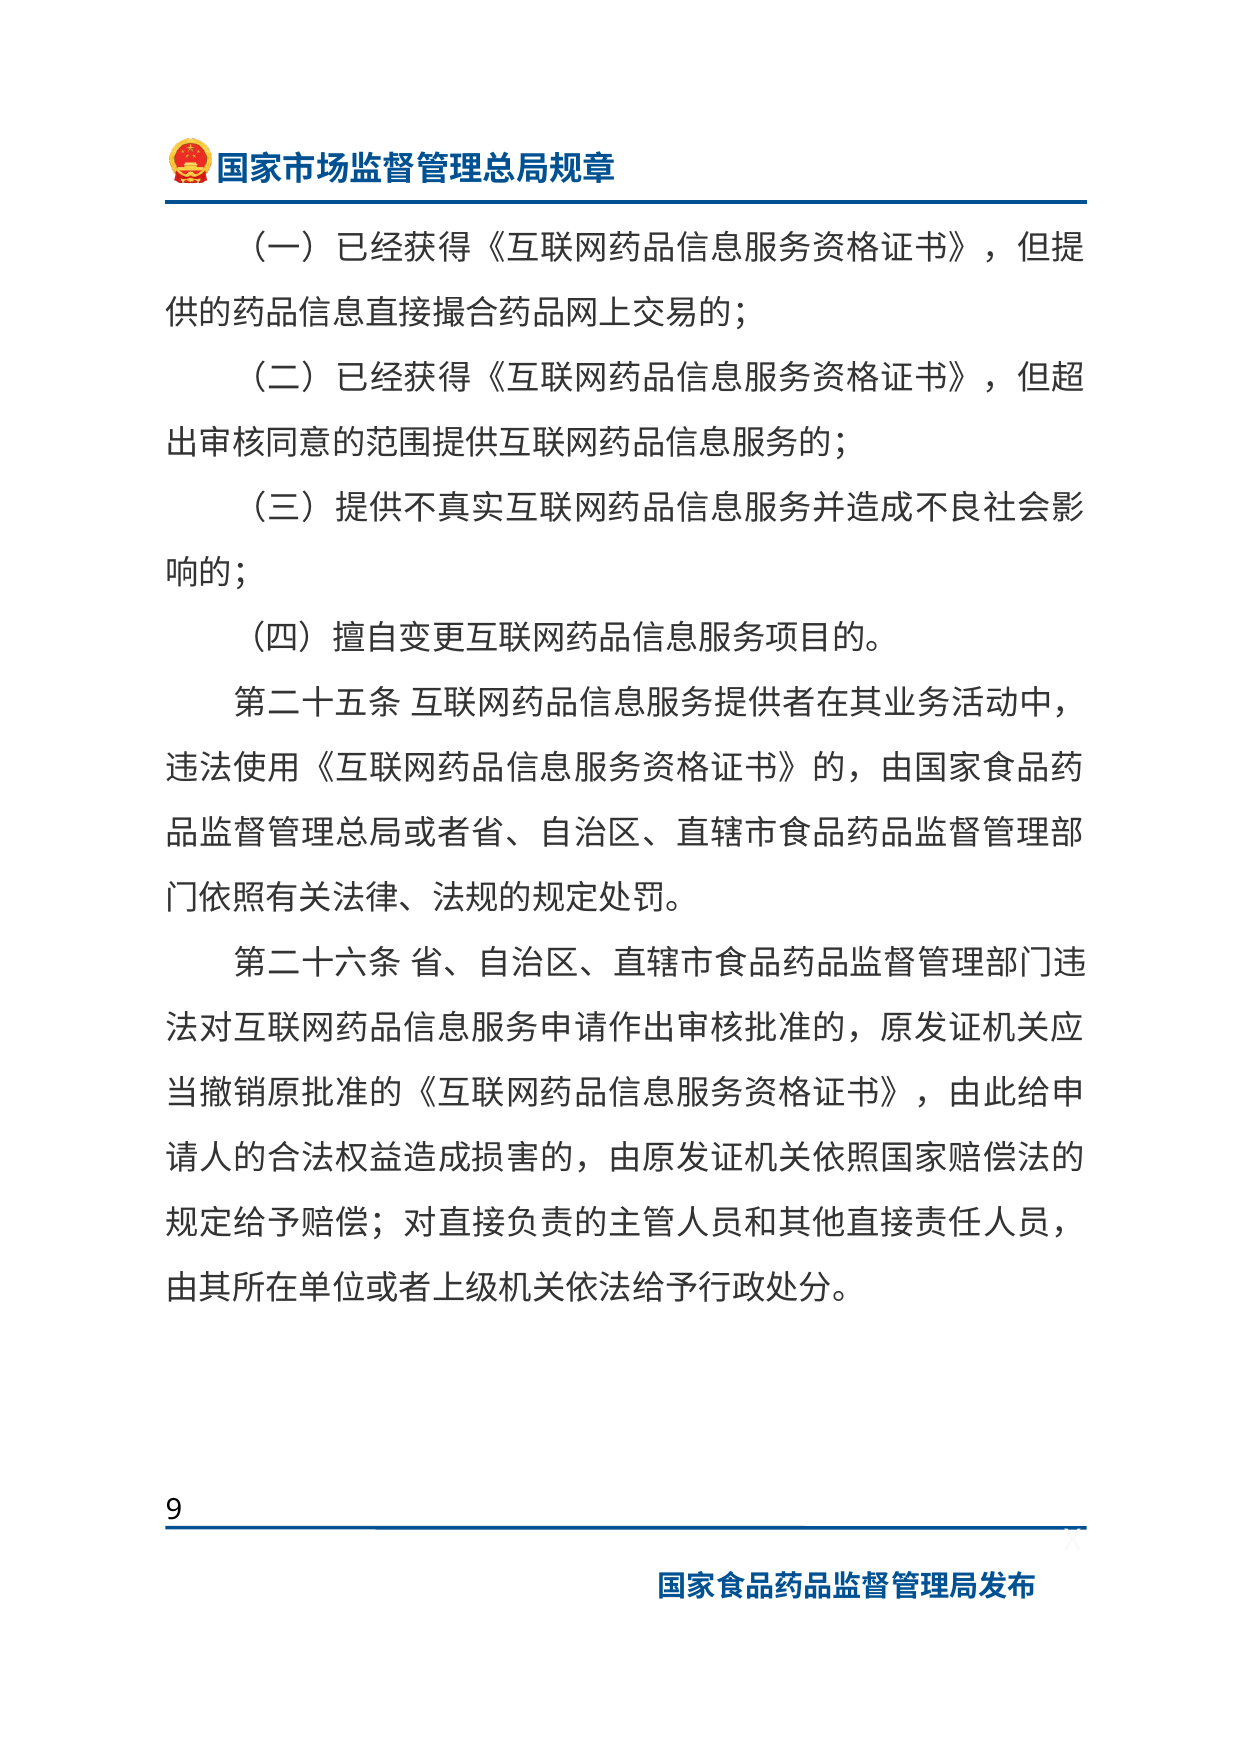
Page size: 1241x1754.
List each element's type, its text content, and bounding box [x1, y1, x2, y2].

text （三）提供不真实互联网药品信息服务并造成不良社会影响的； [165, 473, 1087, 603]
text 第二十五条 互联网药品信息服务提供者在其业务活动中，违法使用《互联网药品信息服务资格证书》的，由国家食品药品监督管理总局或者省、自治区、直辖市食品药品监督管理部门依照有关法律、法规的规定处罚。 [165, 668, 1087, 928]
text 第二十六条 省、自治区、直辖市食品药品监督管理部门违法对互联网药品信息服务申请作出审核批准的，原发证机关应当撤销原批准的《互联网药品信息服务资格证书》，由此给申请人的合法权益造成损害的，由原发证机关依照国家赔偿法的规定给予赔偿；对直接负责的主管人员和其他直接责任人员，由其所在单位或者上级机关依法给予行政处分。 [165, 928, 1087, 1318]
text （二）已经获得《互联网药品信息服务资格证书》，但超出审核同意的范围提供互联网药品信息服务的； [165, 343, 1087, 473]
text （一）已经获得《互联网药品信息服务资格证书》，但提供的药品信息直接撮合药品网上交易的； [165, 213, 1087, 343]
picture [165, 136, 216, 187]
text （四）擅自变更互联网药品信息服务项目的。 [165, 603, 1087, 668]
